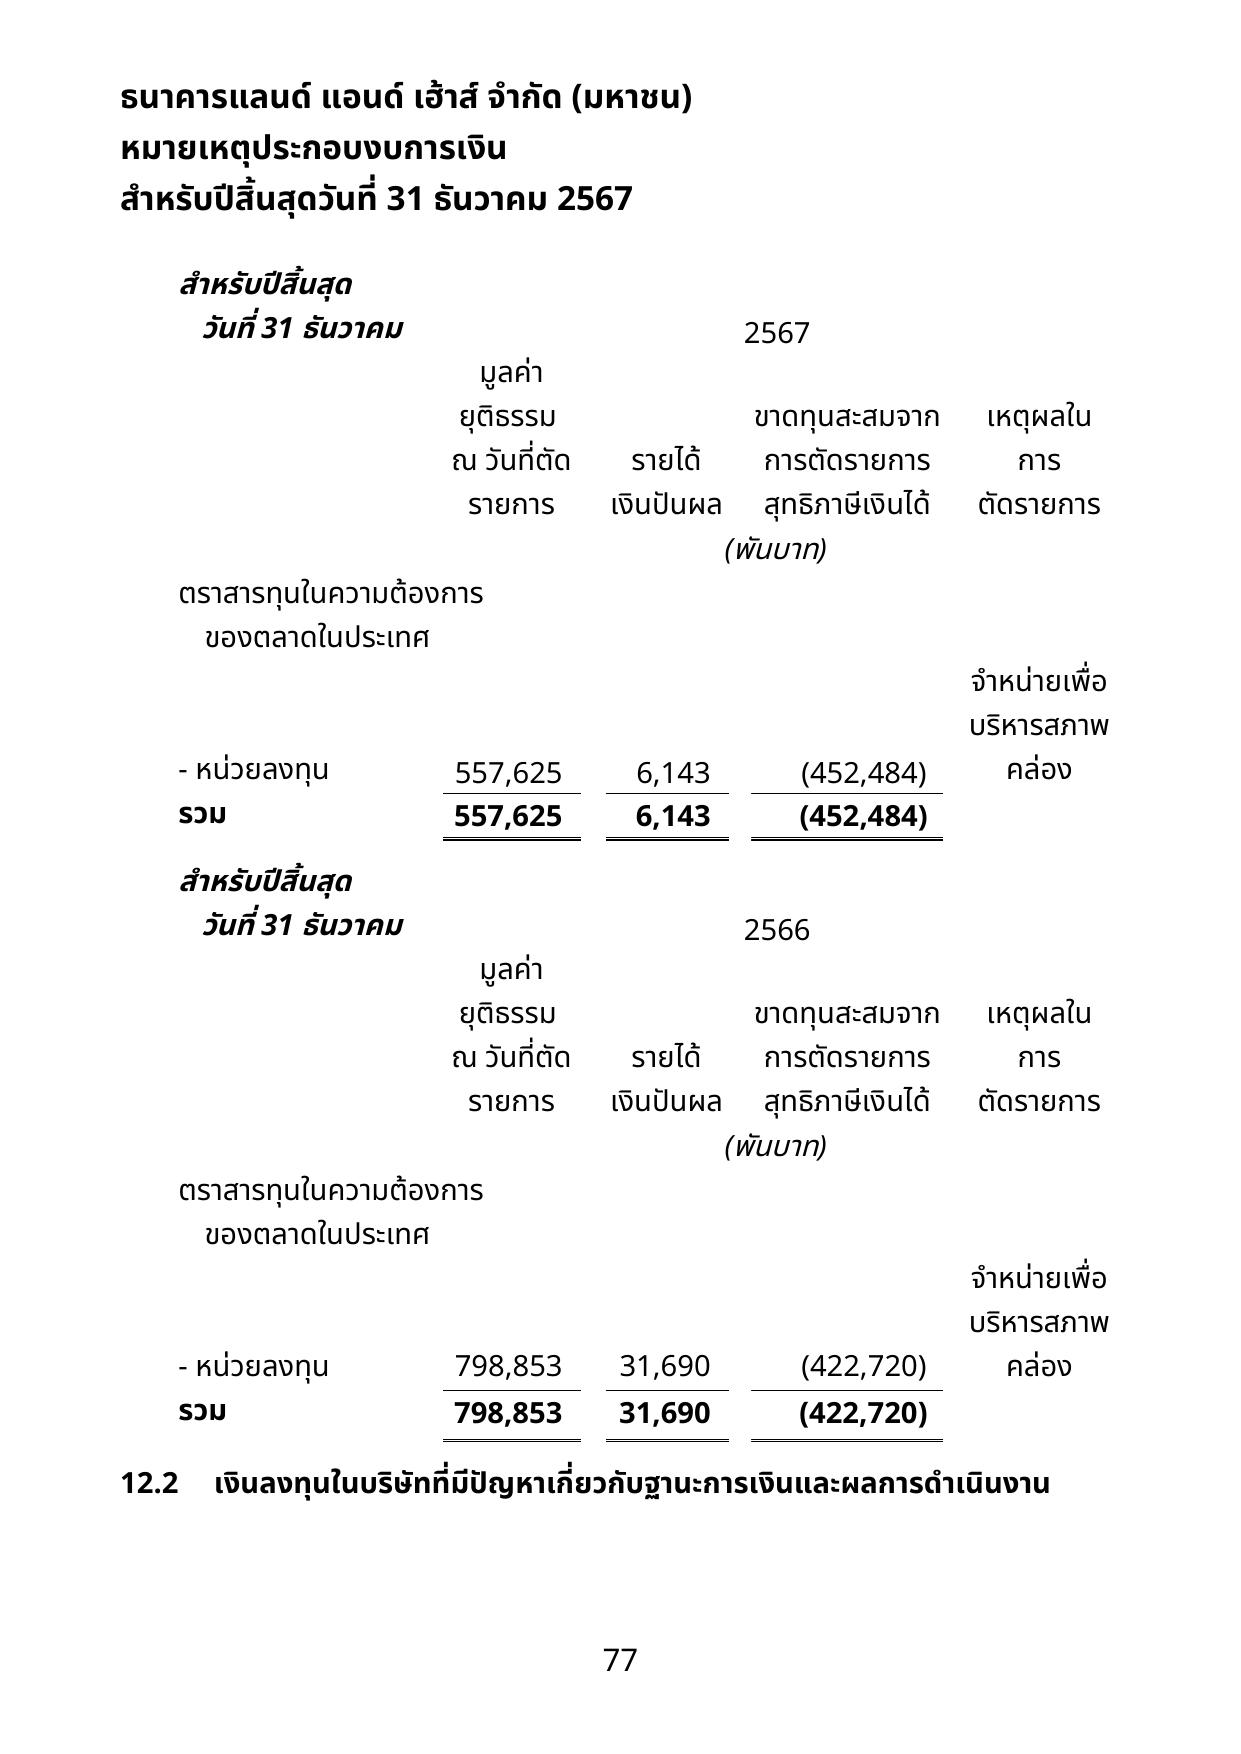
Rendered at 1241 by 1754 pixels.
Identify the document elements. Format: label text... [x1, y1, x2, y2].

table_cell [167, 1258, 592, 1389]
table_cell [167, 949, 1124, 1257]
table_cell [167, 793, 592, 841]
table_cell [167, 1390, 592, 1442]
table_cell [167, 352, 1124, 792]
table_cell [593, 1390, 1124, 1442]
text 12.2 เงินลงทุนในบริษัทที่มีปัญหาเกี่ยวกับฐานะการเงินและผลการดำเนินงาน [120, 1462, 1120, 1506]
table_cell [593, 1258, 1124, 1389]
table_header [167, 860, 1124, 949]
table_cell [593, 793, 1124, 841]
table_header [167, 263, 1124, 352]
